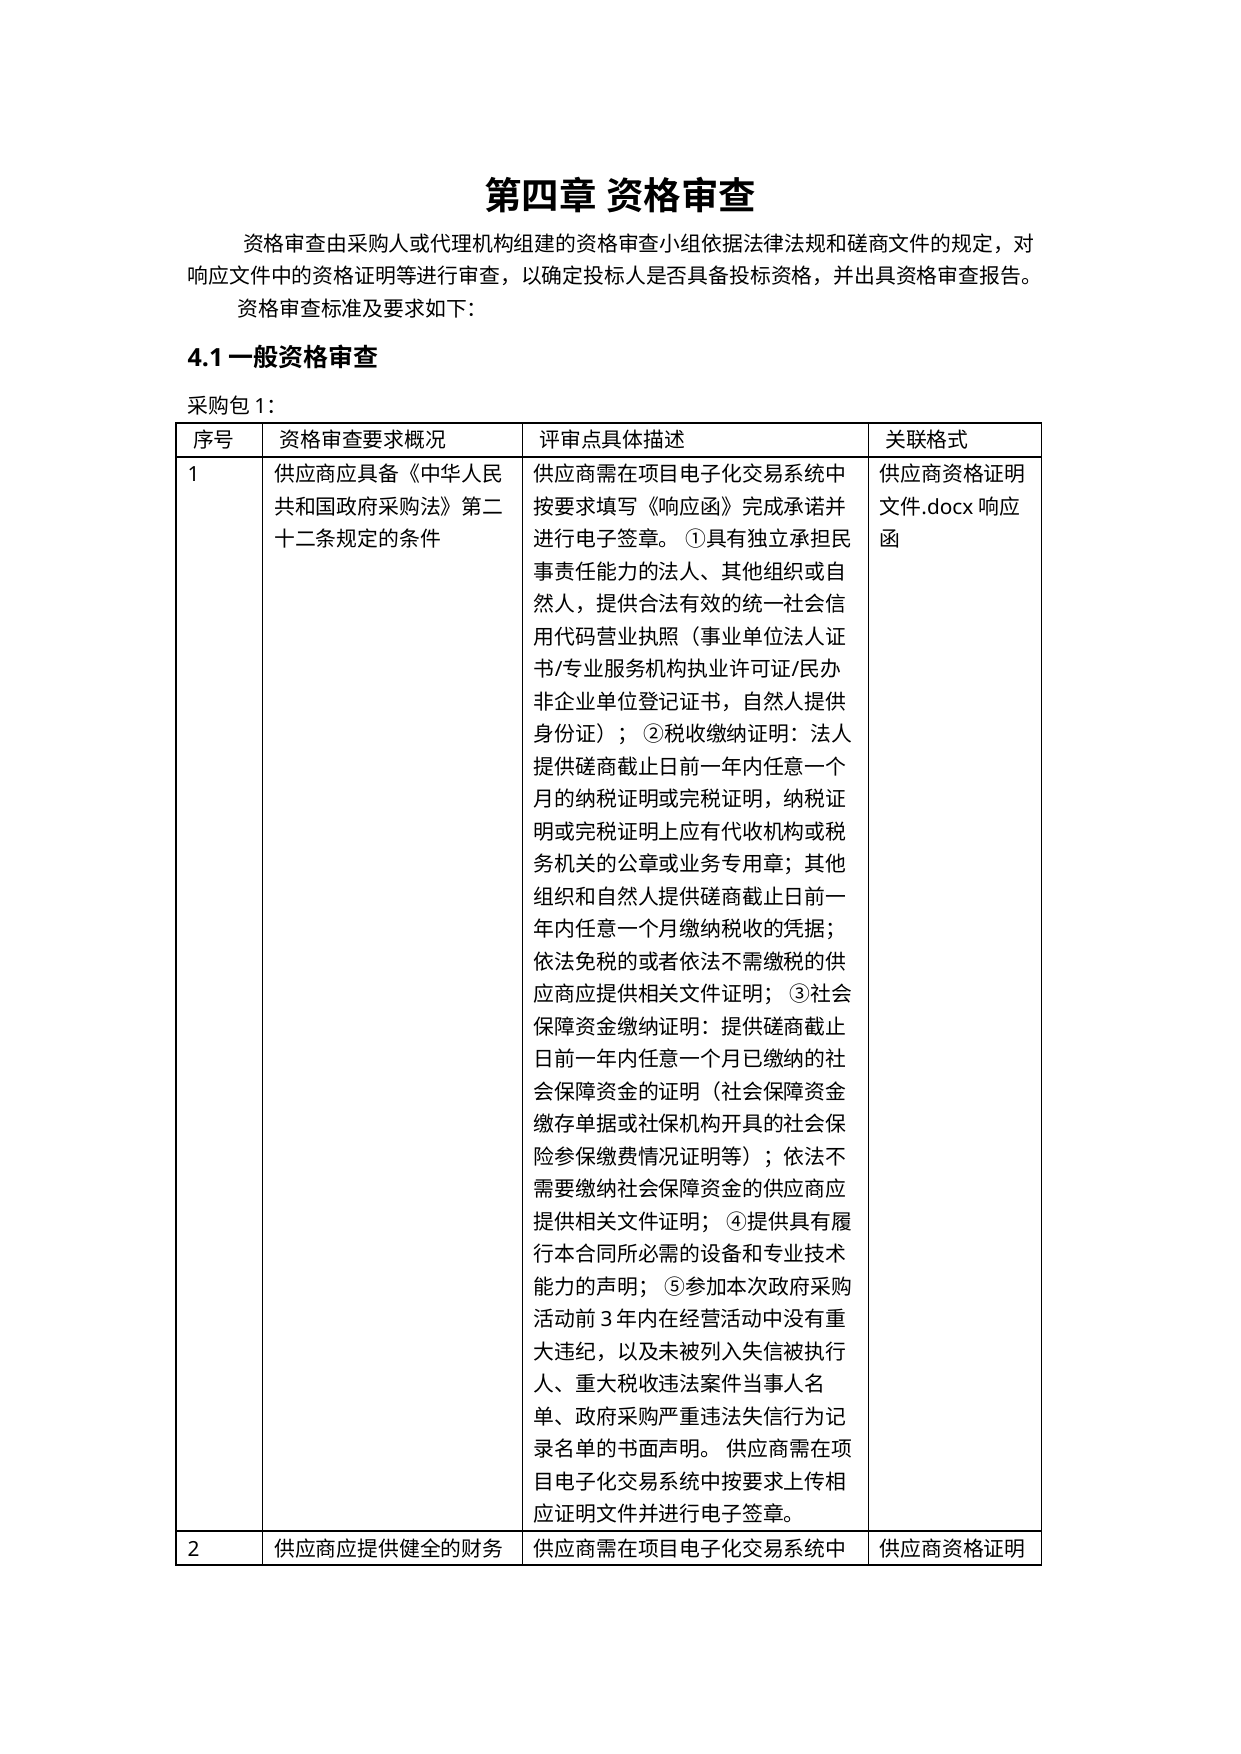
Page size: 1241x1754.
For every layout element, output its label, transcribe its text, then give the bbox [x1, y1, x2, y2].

text 资格审查标准及要求如下： [187, 292, 1053, 324]
table_header 评审点具体描述 [523, 424, 868, 456]
text 第四章 资格审查 [187, 162, 1053, 227]
table_cell 供应商应具备《中华人民共和国政府采购法》第二十二条规定的条件 [263, 458, 522, 1530]
text 采购包1： [187, 389, 1053, 422]
text 4.1一般资格审查 [187, 324, 1053, 389]
table_cell 2 [177, 1532, 262, 1564]
text 资格审查由采购人或代理机构组建的资格审查小组依据法律法规和磋商文件的规定，对响应文件中的资格证明等进行审查，以确定投标人是否具备投标资格，并出具资格审查报告。 [187, 227, 1053, 292]
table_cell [263, 1532, 522, 1564]
table_header 关联格式 [869, 424, 1041, 456]
table_cell 供应商资格证明文件.docx [869, 1532, 1041, 1564]
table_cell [523, 1532, 868, 1564]
table_cell 供应商需在项目电子化交易系统中按要求填写《响应函》完成承诺并进行电子签章。 ①具有独立承担民事责任能力的法人、其他组织或自然人，提供合法有效的统一社会信用代码营业执照（事业单位法人证书/专业服务机构执业许可证/民办非企业单位登记证书，自然人提供身份证）； ②税收缴纳证明：法人提供磋商截止日前一年内任意一个月的纳税证明或完税证明，纳税证明或完税证明上应有代收机构或税务机关的公章或业务专用章；其他组织和自然人提供磋商截止日前一年内任意一个月缴纳税收的凭据；依法免税的或者依法不需缴税的供应商应提供相关文件证明； ③社会保障资金缴纳证明：提供磋商截止日前一年内任意一个月已缴纳的社会保障资金的证明（社会保障资金缴存单据或社保机构开具的社会保险参保缴费情况证明等）；依法不需要缴纳社会保障资金的供应商应提供相关文件证明； ④提供具有履行本合同所必需的设备和专业技术能力的声明； ⑤参加本次政府采购活动前3年内在经营活动中没有重大违纪，以及未被列入失信被执行人、重大税收违法案件当事人名单、政府采购严重违法失信行为记录名单的书面声明。 供应商需在项目电子化交易系统中按要求上传相应证明文件并进行电子签章。 [523, 458, 868, 1530]
table_header 序号 [177, 424, 262, 456]
table_cell 1 [177, 458, 262, 1530]
table_header 资格审查要求概况 [263, 424, 522, 456]
table_cell 供应商资格证明文件.docx 响应函 [869, 458, 1041, 1530]
